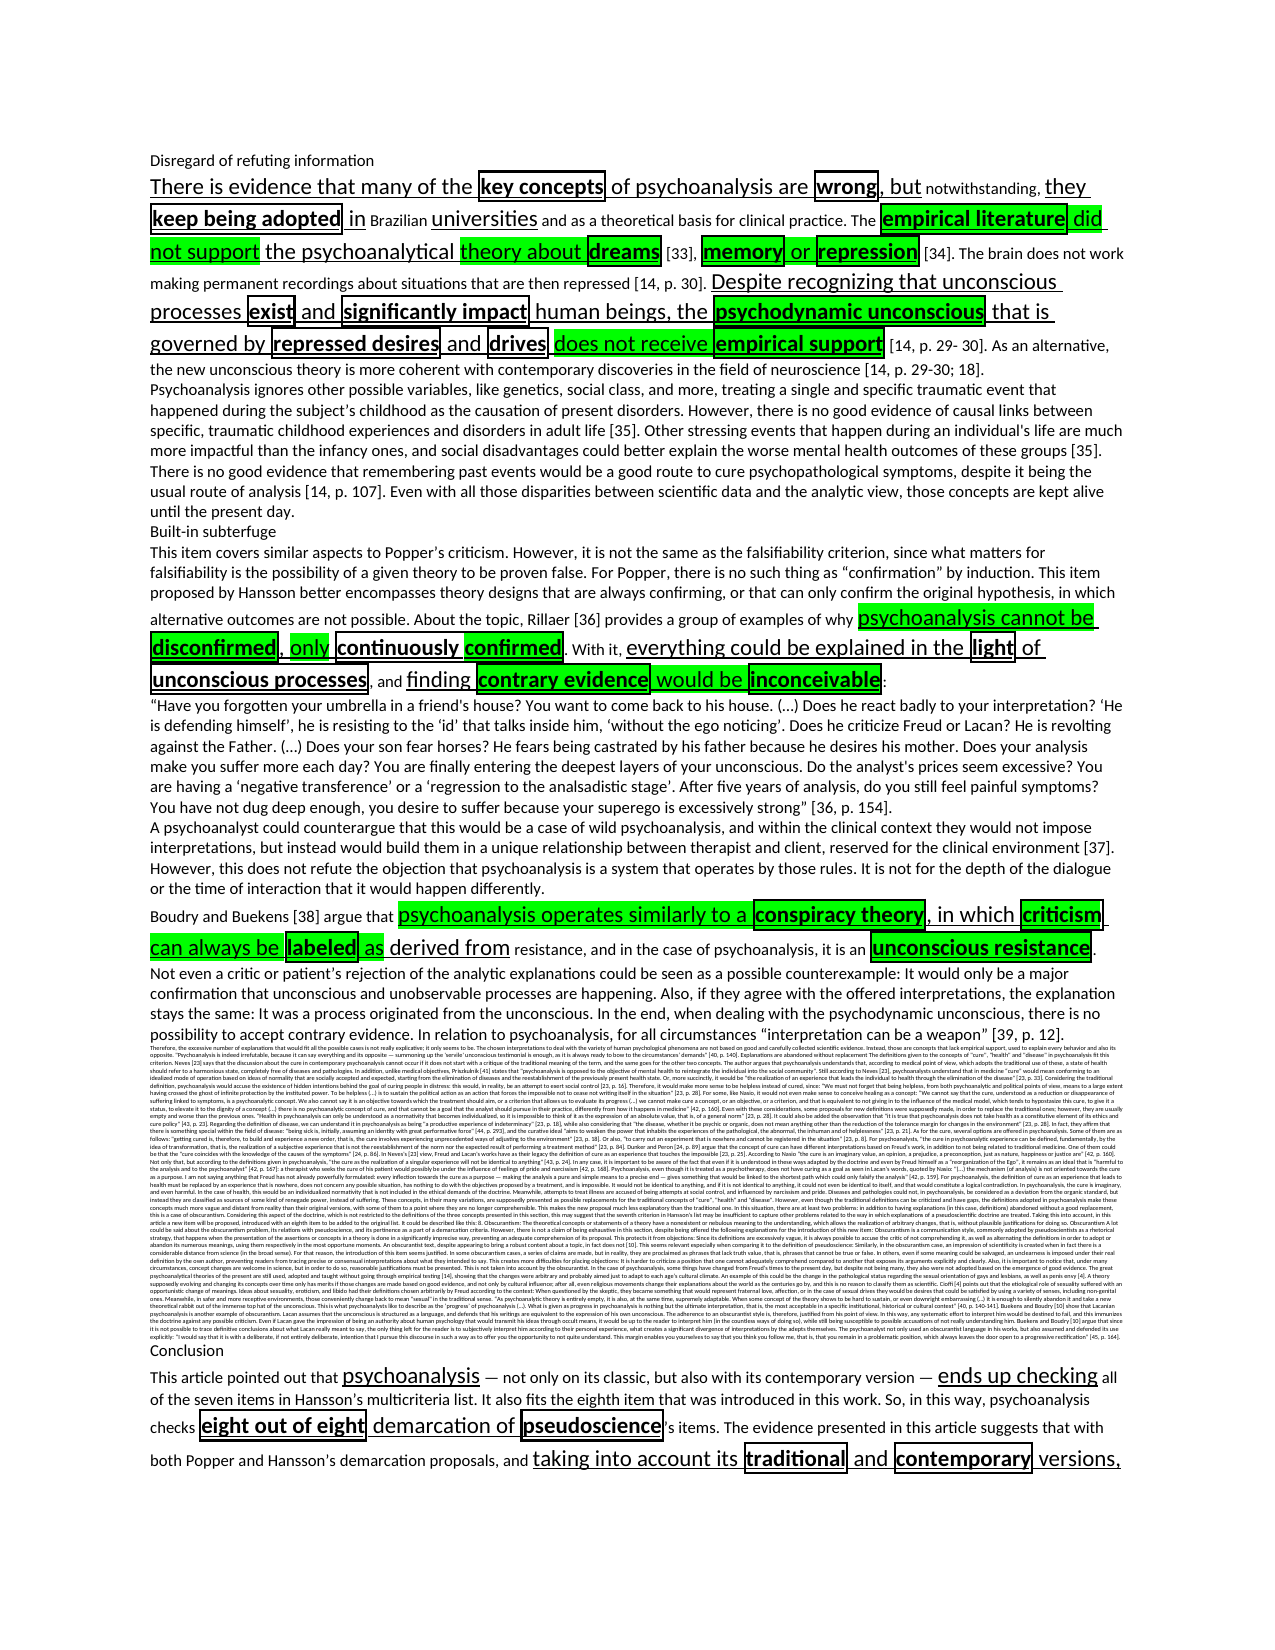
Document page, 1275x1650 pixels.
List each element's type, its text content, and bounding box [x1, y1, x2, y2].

text There is evidence that many of the key concepts of psychoanalysis are wrong, but notwithstanding, they keep being adopted in Brazilian universities and as a theoretical basis for clinical practice. The empirical literature did not support the psychoanalytical theory about dreams [33], memory or repression [34]. The brain does not work making permanent recordings about situations that are then repressed [14, p. 30]. Despite recognizing that unconscious processes exist and significantly impact human beings, the psychodynamic unconscious that is governed by repressed desires and drives does not receive empirical support [14, p. 29- 30]. As an alternative, the new unconscious theory is more coherent with contemporary discoveries in the field of neuroscience [14, p. 29-30; 18]. [150, 170, 1125, 379]
text “Have you forgotten your umbrella in a friend's house? You want to come back to his house. (…) Does he react badly to your interpretation? ‘He is defending himself’, he is resisting to the ‘id’ that talks inside him, ‘without the ego noticing’. Does he criticize Freud or Lacan? He is revolting against the Father. (…) Does your son fear horses? He fears being castrated by his father because he desires his mother. Does your analysis make you suffer more each day? You are finally entering the deepest layers of your unconscious. Do the analyst's prices seem excessive? You are having a ‘negative transference’ or a ‘regression to the analsadistic stage’. After five years of analysis, do you still feel painful symptoms? You have not dug deep enough, you desire to suffer because your superego is excessively strong” [36, p. 154]. [150, 695, 1125, 817]
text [150, 1361, 1125, 1474]
text This item covers similar aspects to Popper’s criticism. However, it is not the same as the falsifiability criterion, since what matters for falsifiability is the possibility of a given theory to be proven false. For Popper, there is no such thing as “confirmation” by induction. This item proposed by Hansson better encompasses theory designs that are always confirming, or that can only confirm the original hypothesis, in which alternative outcomes are not possible. About the topic, Rillaer [36] provides a group of examples of why psychoanalysis cannot be disconfirmed, only continuously confirmed. With it, everything could be explained in the light of unconscious processes, and finding contrary evidence would be inconceivable: [150, 542, 1125, 695]
text Conclusion [150, 1341, 1125, 1361]
text Built-in subterfuge [150, 522, 1125, 542]
text Psychoanalysis ignores other possible variables, like genetics, social class, and more, treating a single and specific traumatic event that happened during the subject’s childhood as the causation of present disorders. However, there is no good evidence of causal links between specific, traumatic childhood experiences and disorders in adult life [35]. Other stressing events that happen during an individual's life are much more impactful than the infancy ones, and social disadvantages could better explain the worse mental health outcomes of these groups [35]. There is no good evidence that remembering past events would be a good route to cure psychopathological symptoms, despite it being the usual route of analysis [14, p. 107]. Even with all those disparities between scientific data and the analytic view, those concepts are kept alive until the present day. [150, 379, 1125, 522]
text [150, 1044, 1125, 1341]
text Boudry and Buekens [38] argue that psychoanalysis operates similarly to a conspiracy theory, in which criticism can always be labeled as derived from resistance, and in the case of psychoanalysis, it is an unconscious resistance. Not even a critic or patient’s rejection of the analytic explanations could be seen as a possible counterexample: It would only be a major confirmation that unconscious and unobservable processes are happening. Also, if they agree with the offered interpretations, the explanation stays the same: It was a process originated from the unconscious. In the end, when dealing with the psychodynamic unconscious, there is no possibility to accept contrary evidence. In relation to psychoanalysis, for all circumstances “interpretation can be a weapon” [39, p. 12]. [150, 898, 1125, 1044]
text A psychoanalyst could counterargue that this would be a case of wild psychoanalysis, and within the clinical context they would not impose interpretations, but instead would build them in a unique relationship between therapist and client, reserved for the clinical environment [37]. However, this does not refute the objection that psychoanalysis is a system that operates by those rules. It is not for the depth of the dialogue or the time of interaction that it would happen differently. [150, 817, 1125, 898]
text Disregard of refuting information [150, 150, 1125, 170]
